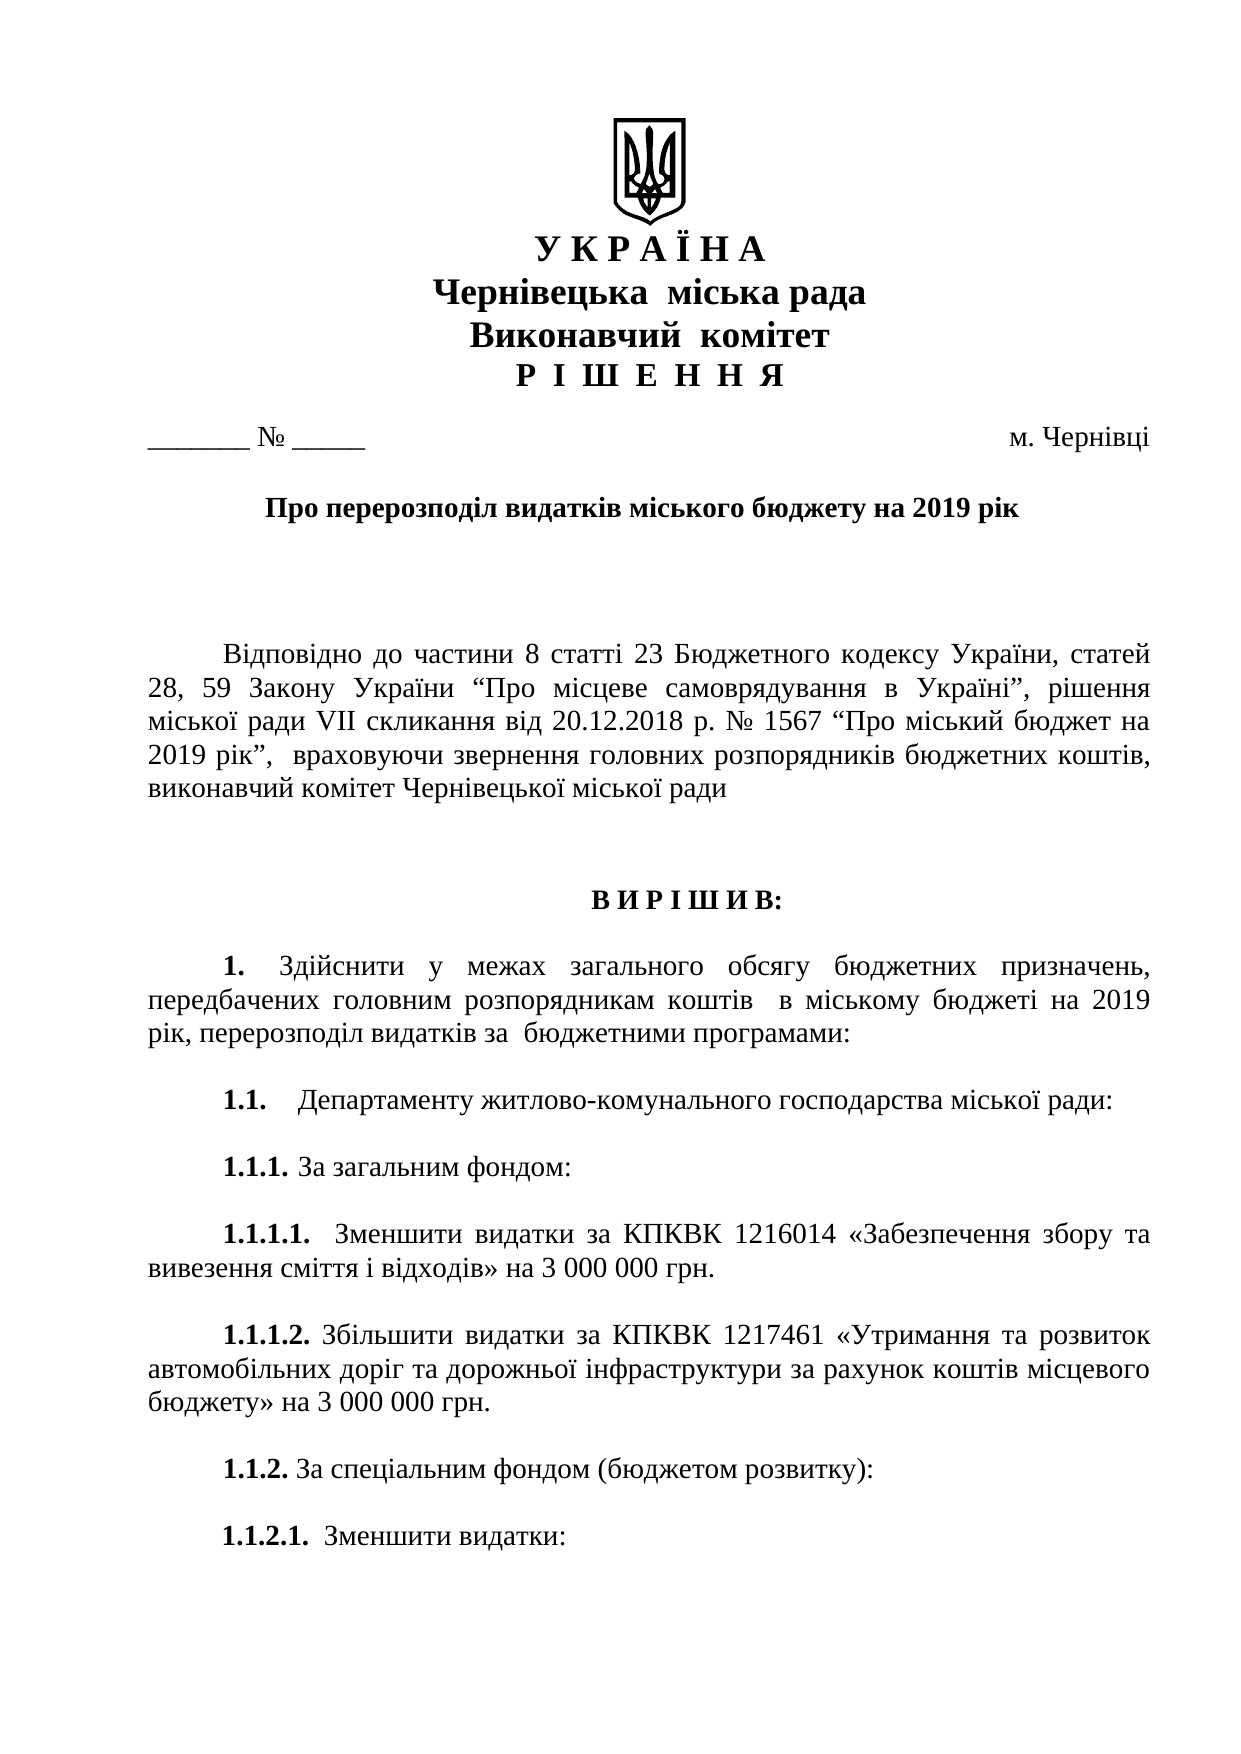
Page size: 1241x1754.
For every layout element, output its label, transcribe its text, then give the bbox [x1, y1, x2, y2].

list Здійснити у межах загального обсягу бюджетних призначень, передбачених головним розпорядникам коштів в міському бюджеті на 2019 рік, перерозподіл видатків за бюджетними програмами: [148, 948, 1152, 1049]
text В И Р І Ш И В: [148, 883, 1152, 916]
list 1.1.2. За спеціальним фондом (бюджетом розвитку): [148, 1451, 1152, 1485]
subtitle Виконавчий комітет [148, 312, 1152, 355]
text Відповідно до частини 8 статті 23 Бюджетного кодексу України, статей 28, 59 Закону України “Про місцеве самоврядування в Україні”, рішення міської ради VII скликання від 20.12.2018 р. № 1567 “Про міський бюджет на 2019 рік”, враховуючи звернення головних розпорядників бюджетних коштів, виконавчий комітет Чернівецької міської ради [148, 636, 1152, 804]
text Чернівецька міська рада [148, 269, 1152, 312]
text У К Р А Ї Н А [148, 226, 1152, 269]
list Департаменту житлово-комунального господарства міської ради: [223, 1082, 1152, 1116]
text 1.1.2.1. Зменшити видатки: [148, 1518, 1152, 1552]
list 1.1.1.2. Збільшити видатки за КПКВК 1217461 «Утримання та розвиток автомобільних доріг та дорожньої інфраструктури за рахунок коштів місцевого бюджету» на 3 000 000 грн. [148, 1317, 1152, 1418]
list За загальним фондом: [223, 1149, 1152, 1183]
table_header Про перерозподіл видатків міського бюджету на 2019 рік [148, 491, 1137, 558]
subtitle Р І Ш Е Н Н Я [148, 355, 1152, 394]
text _______ № _____ м. Чернівці [148, 419, 1152, 452]
list 1.1.1.1. Зменшити видатки за КПКВК 1216014 «Забезпечення збору та вивезення сміття і відходів» на 3 000 000 грн. [148, 1217, 1152, 1284]
